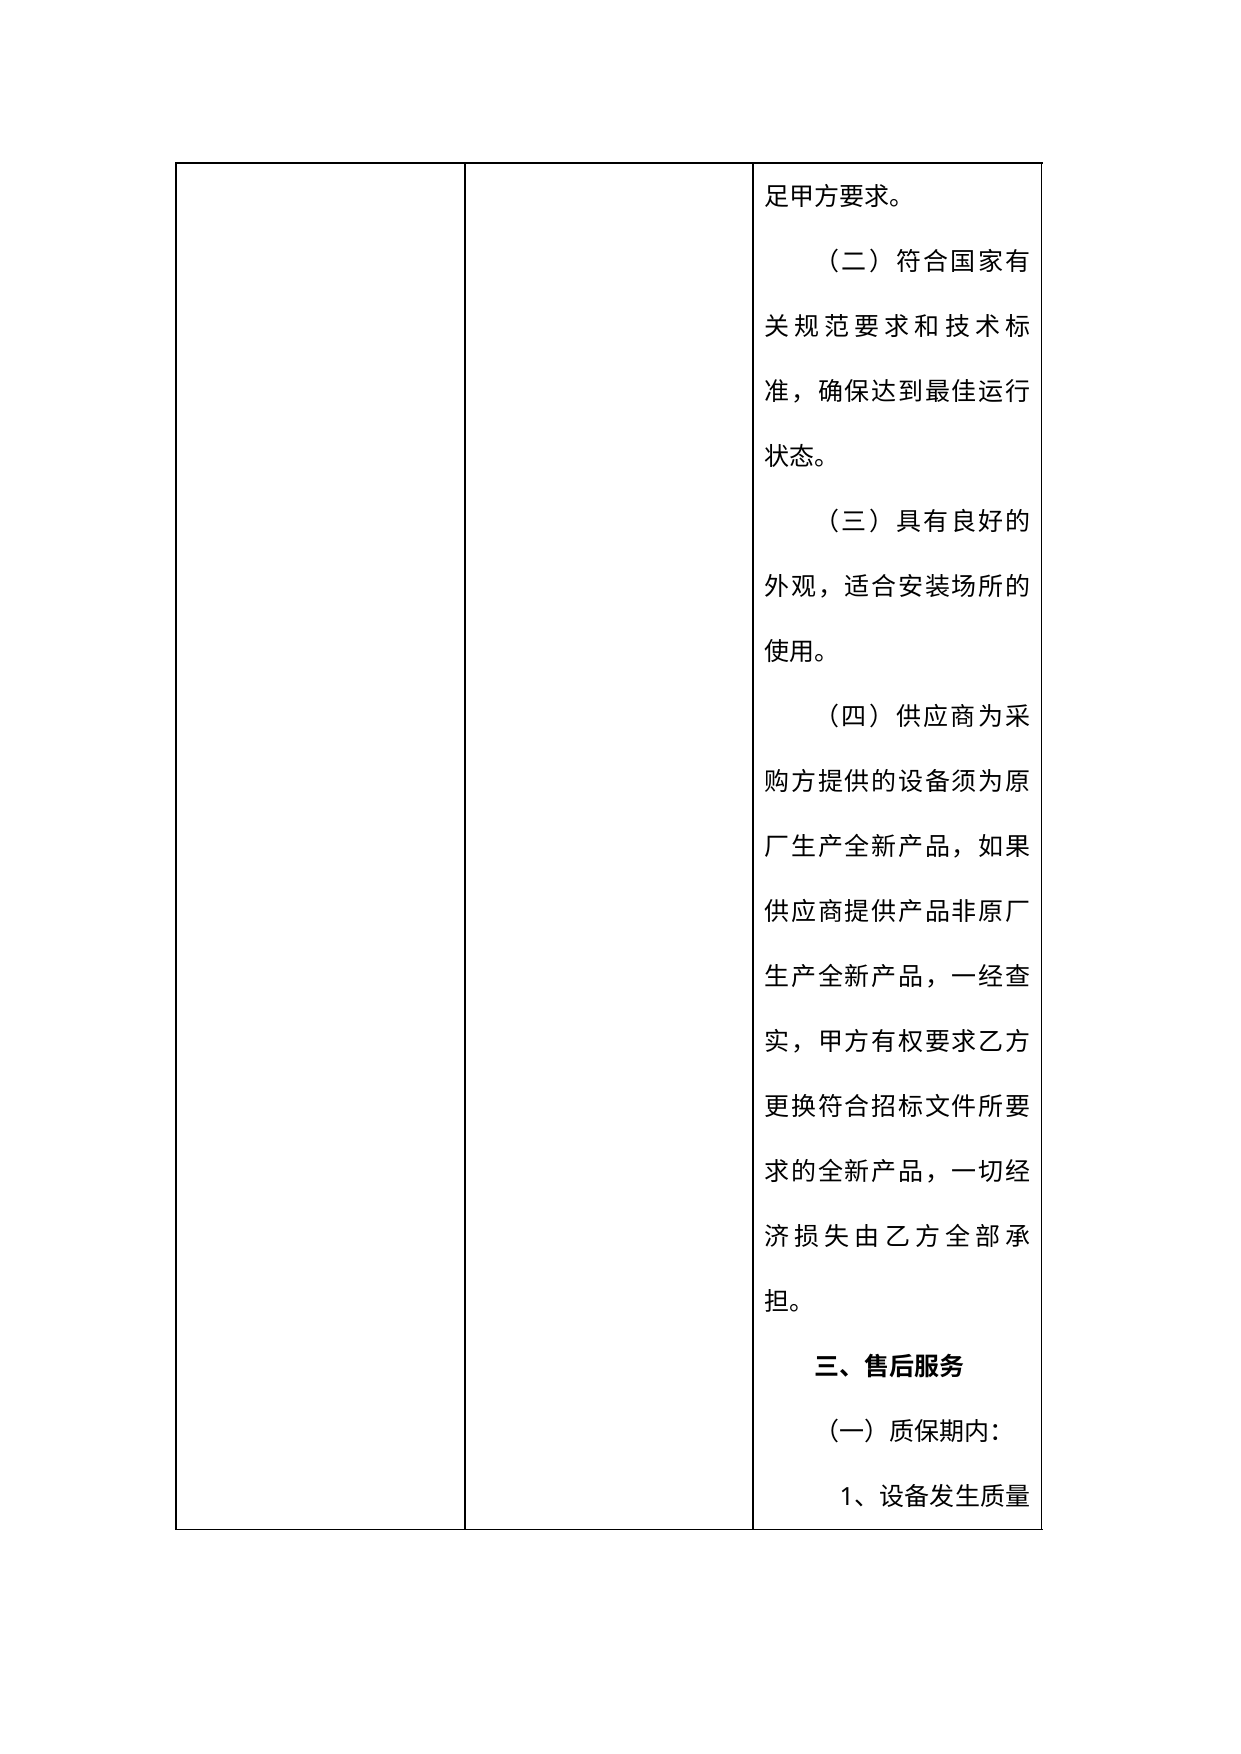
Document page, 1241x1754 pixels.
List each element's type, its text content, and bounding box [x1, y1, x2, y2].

table_cell 1 [177, 164, 464, 1528]
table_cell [754, 164, 1041, 1528]
table_cell [466, 164, 752, 1528]
